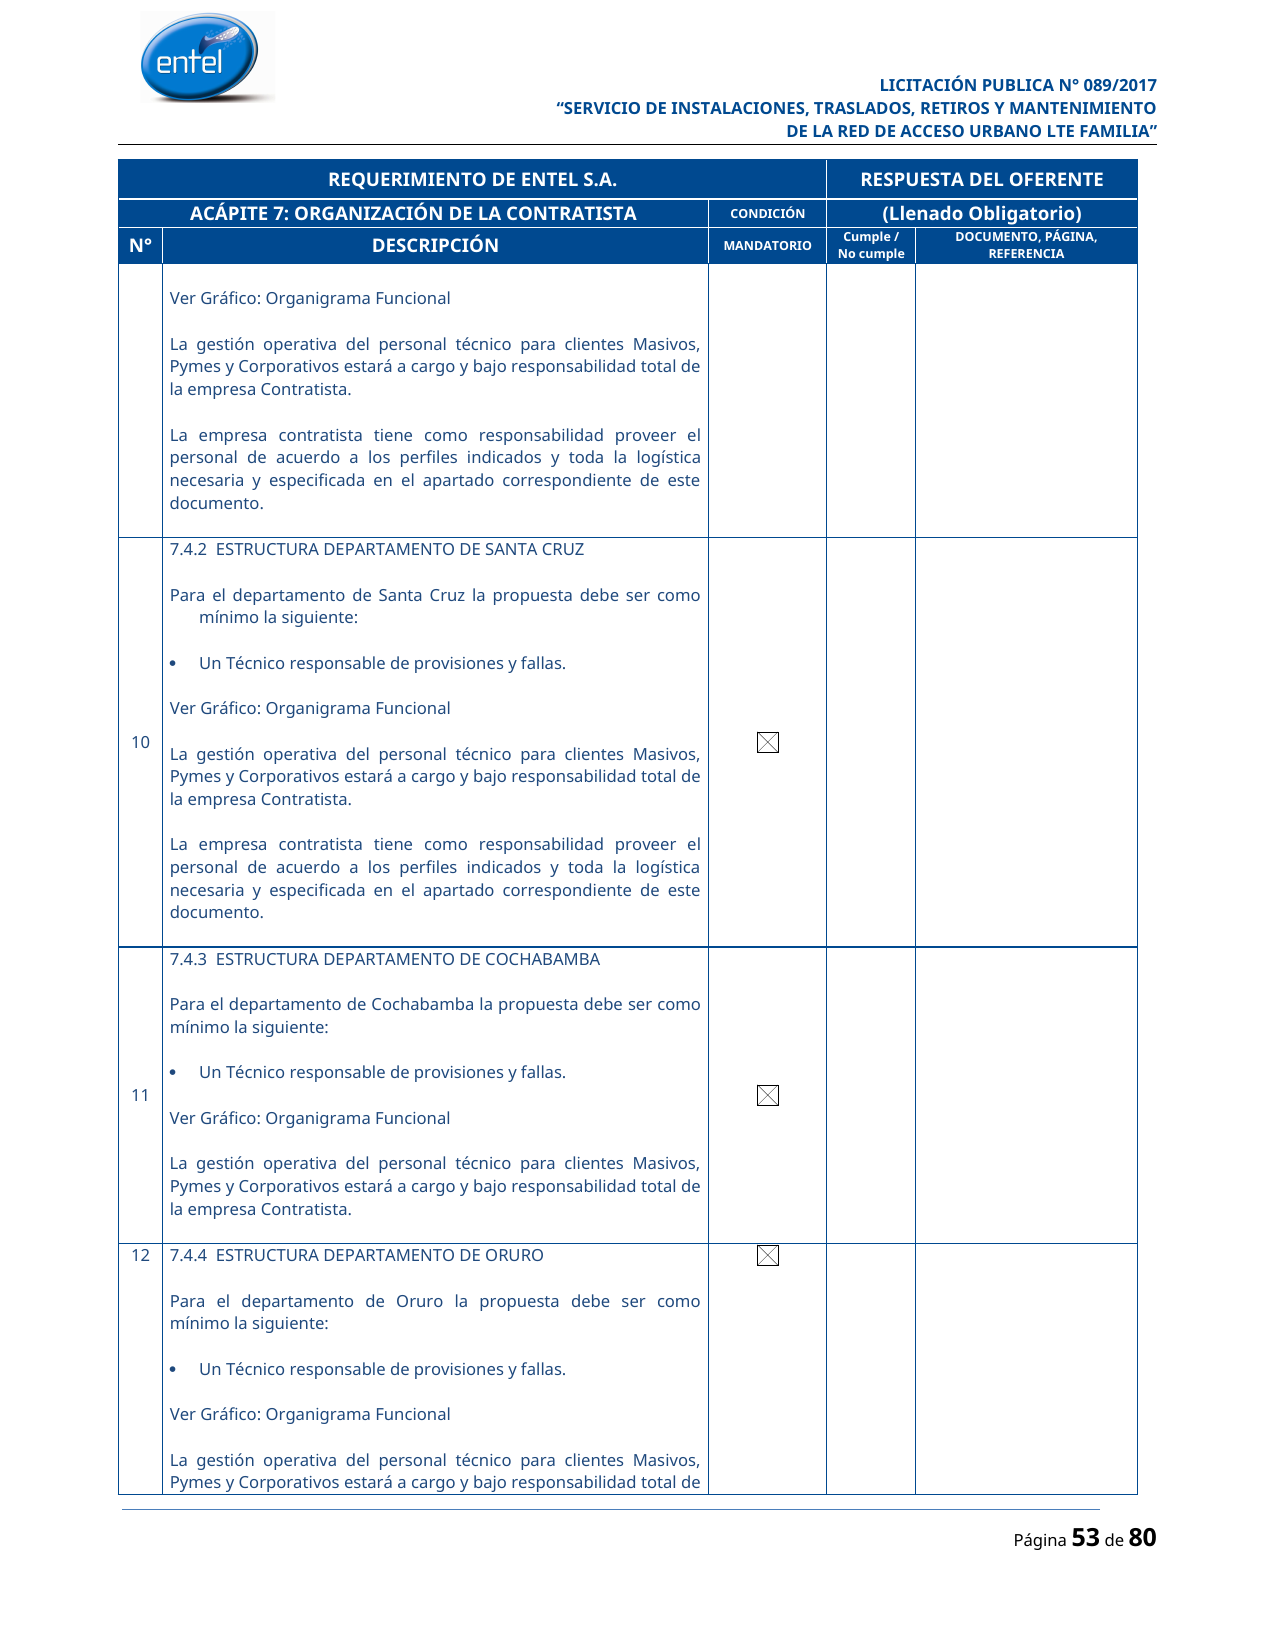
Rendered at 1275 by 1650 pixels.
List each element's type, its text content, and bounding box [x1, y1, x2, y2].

table_cell 12 [119, 1244, 162, 1493]
table_cell 7.4.2 ESTRUCTURA DEPARTAMENTO DE SANTA CRUZ Para el departamento de Santa Cruz la propuesta debe ser como mínimo la siguiente: Un Técnico responsable de provisiones y fallas. Ver Gráfico: Organigrama Funcional La gestión operativa del personal técnico para clientes Masivos, Pymes y Corporativos estará a cargo y bajo responsabilidad total de la empresa Contratista. La empresa contratista tiene como responsabilidad proveer el personal de acuerdo a los perfiles indicados y toda la logística necesaria y especificada en el apartado correspondiente de este documento. [163, 538, 708, 946]
table_cell [916, 948, 1137, 1243]
table_cell 11 [119, 948, 162, 1243]
table_cell CONDICIÓN [709, 200, 826, 227]
table_cell [827, 948, 915, 1243]
table_cell DOCUMENTO, PÁGINA, REFERENCIA [916, 228, 1137, 263]
table_cell 9 [119, 264, 162, 537]
table_cell [709, 538, 826, 946]
table_cell MANDATORIO [709, 228, 826, 263]
picture [140, 11, 276, 103]
table_cell N° [119, 228, 162, 263]
table_cell 7.4.3 ESTRUCTURA DEPARTAMENTO DE COCHABAMBA Para el departamento de Cochabamba la propuesta debe ser como mínimo la siguiente: Un Técnico responsable de provisiones y fallas. Ver Gráfico: Organigrama Funcional La gestión operativa del personal técnico para clientes Masivos, Pymes y Corporativos estará a cargo y bajo responsabilidad total de la empresa Contratista. [163, 948, 708, 1243]
table_cell [916, 538, 1137, 946]
table_cell [827, 264, 915, 537]
table_cell Cumple / No cumple [827, 228, 915, 263]
table_cell [709, 948, 826, 1243]
table_cell DESCRIPCIÓN [163, 228, 708, 263]
table_cell [916, 264, 1137, 537]
table_header REQUERIMIENTO DE ENTEL S.A. [119, 160, 826, 198]
table_header RESPUESTA DEL OFERENTE [827, 160, 1137, 198]
table_cell [709, 264, 826, 537]
table_cell [827, 538, 915, 946]
table_cell ACÁPITE 7: ORGANIZACIÓN DE LA CONTRATISTA [119, 200, 708, 227]
table_cell [827, 1244, 915, 1493]
table_cell (Llenado Obligatorio) [827, 200, 1137, 227]
table_cell [709, 1244, 826, 1493]
table_cell 10 [119, 538, 162, 946]
table_cell [916, 1244, 1137, 1493]
